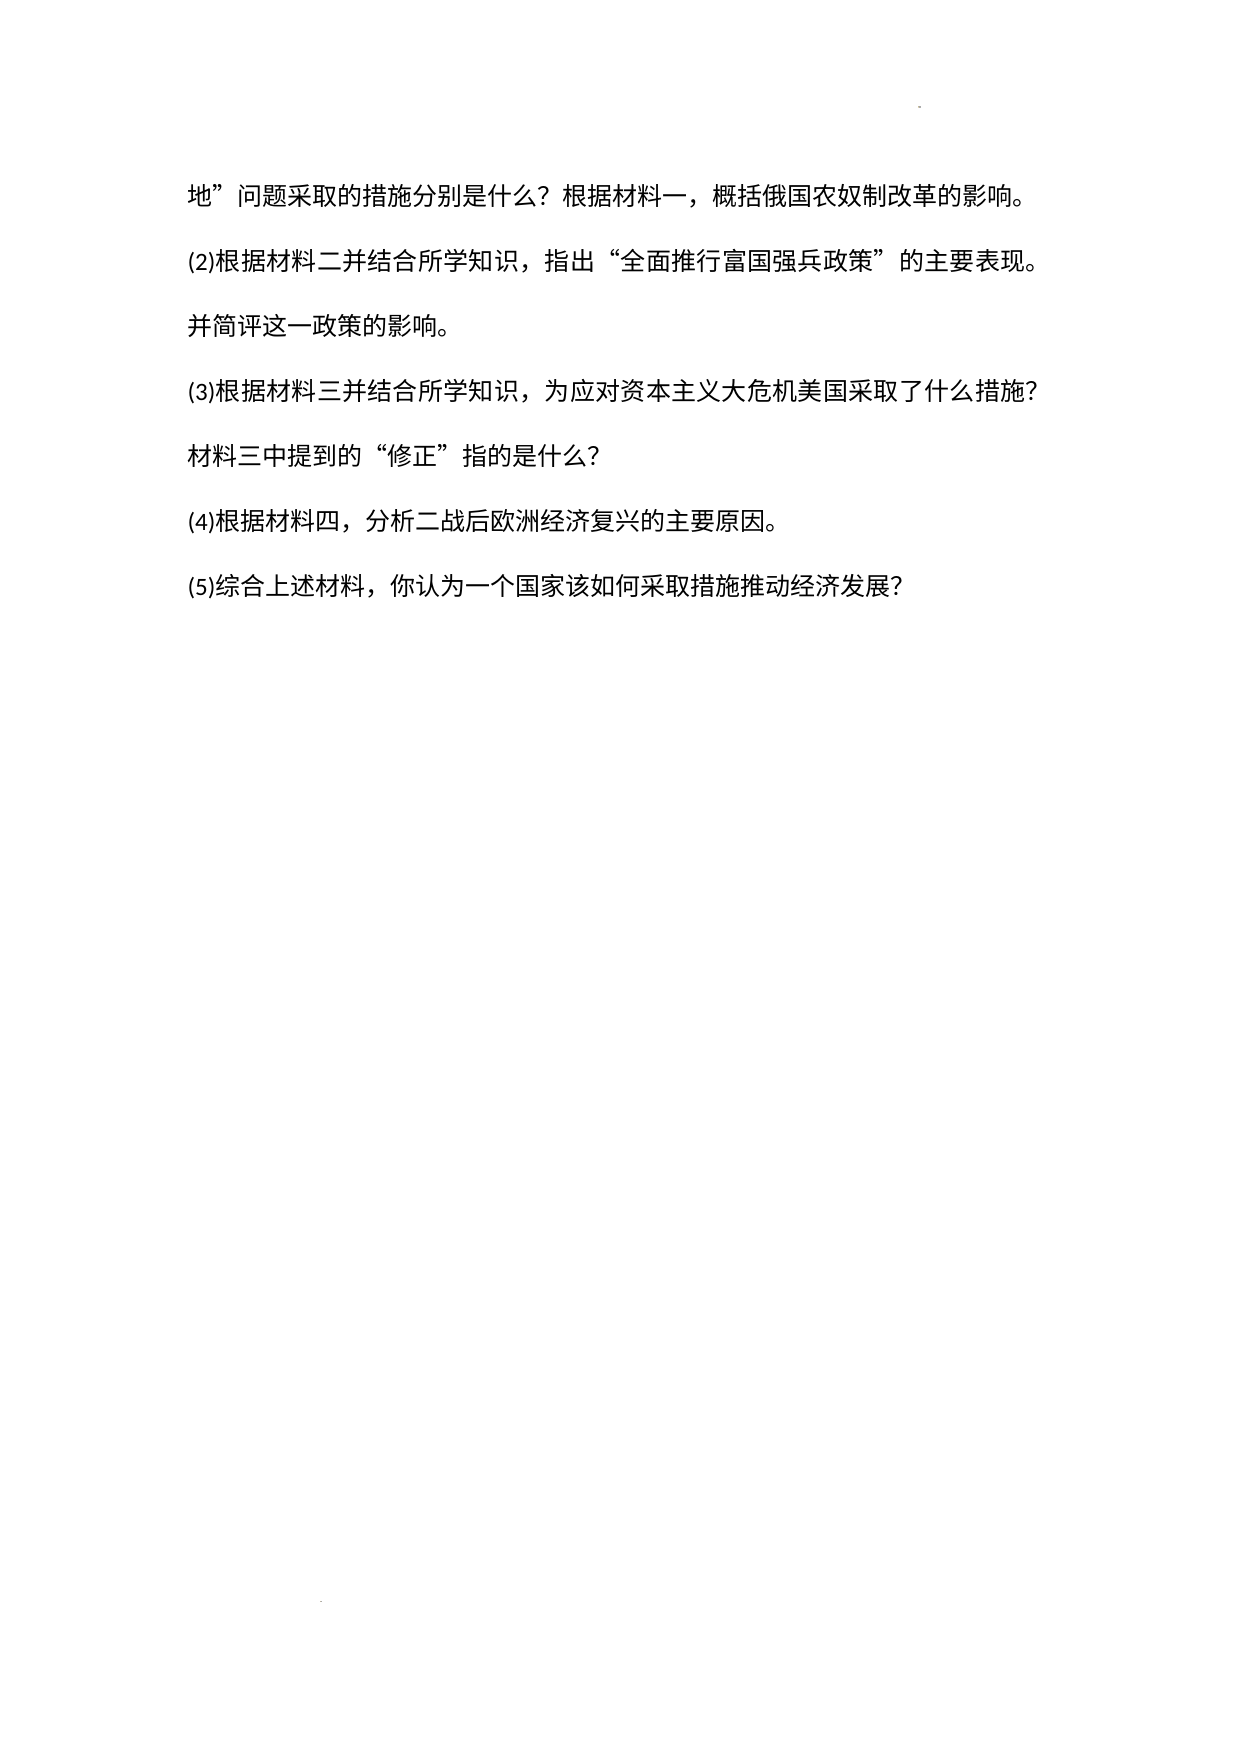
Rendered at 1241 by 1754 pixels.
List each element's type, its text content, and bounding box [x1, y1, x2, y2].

list (3)根据材料三并结合所学知识，为应对资本主义大危机美国采取了什么措施？材料三中提到的“修正”指的是什么？ [187, 357, 1053, 487]
list (5)综合上述材料，你认为一个国家该如何采取措施推动经济发展？ [187, 552, 1053, 617]
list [187, 162, 1053, 227]
list (2)根据材料二并结合所学知识，指出“全面推行富国强兵政策”的主要表现。并简评这一政策的影响。 [187, 227, 1053, 357]
list (4)根据材料四，分析二战后欧洲经济复兴的主要原因。 [187, 487, 1053, 552]
